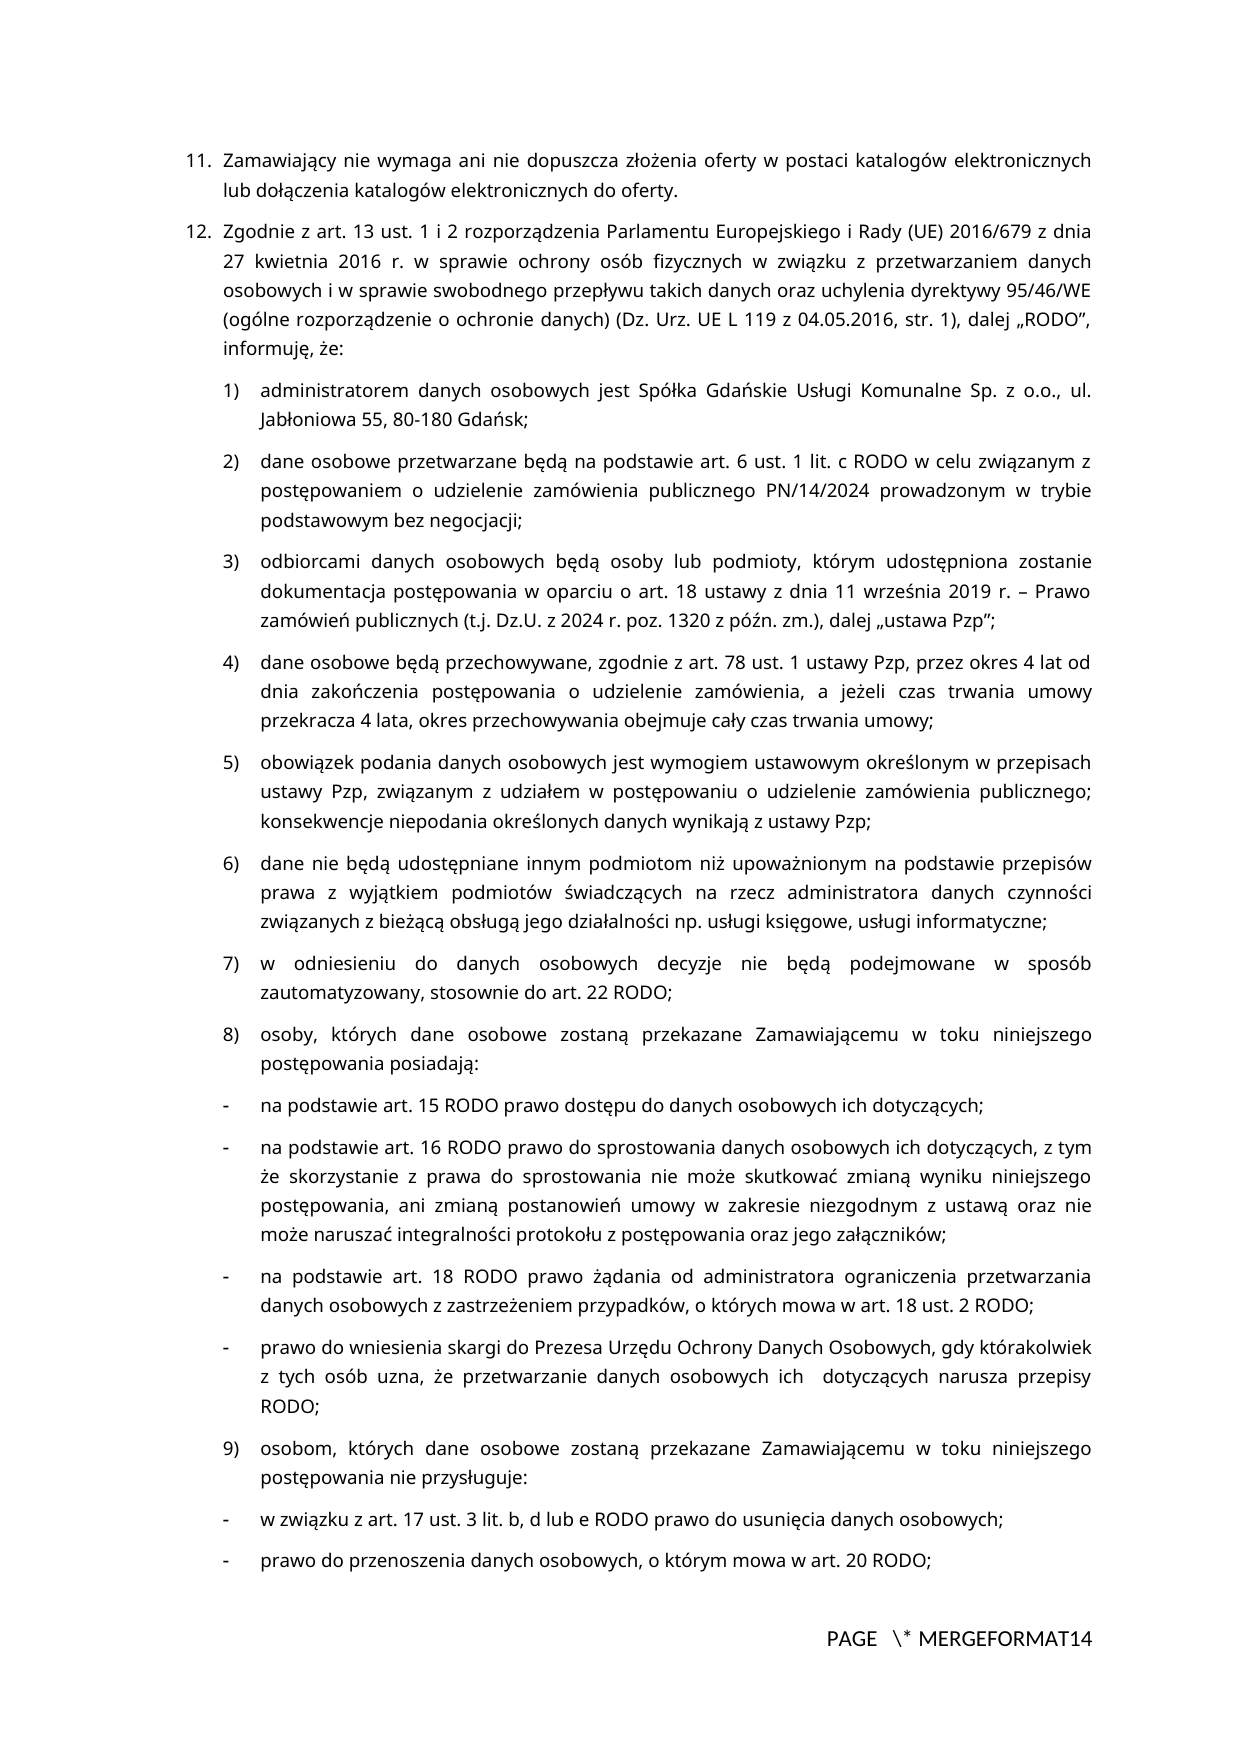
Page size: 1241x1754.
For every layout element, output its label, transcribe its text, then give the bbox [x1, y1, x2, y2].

list na podstawie art. 18 RODO prawo żądania od administratora ograniczenia przetwarzania danych osobowych z zastrzeżeniem przypadków, o których mowa w art. 18 ust. 2 RODO; [223, 1263, 1093, 1318]
list na podstawie art. 16 RODO prawo do sprostowania danych osobowych ich dotyczących, z tym że skorzystanie z prawa do sprostowania nie może skutkować zmianą wyniku niniejszego postępowania, ani zmianą postanowień umowy w zakresie niezgodnym z ustawą oraz nie może naruszać integralności protokołu z postępowania oraz jego załączników; [223, 1134, 1093, 1247]
list w związku z art. 17 ust. 3 lit. b, d lub e RODO prawo do usunięcia danych osobowych; [223, 1506, 1093, 1531]
list administratorem danych osobowych jest Spółka Gdańskie Usługi Komunalne Sp. z o.o., ul. Jabłoniowa 55, 80-180 Gdańsk; [223, 377, 1093, 432]
list na podstawie art. 15 RODO prawo dostępu do danych osobowych ich dotyczących; [223, 1092, 1093, 1118]
list prawo do przenoszenia danych osobowych, o którym mowa w art. 20 RODO; [223, 1548, 1093, 1573]
list w odniesieniu do danych osobowych decyzje nie będą podejmowane w sposób zautomatyzowany, stosownie do art. 22 RODO; [223, 950, 1093, 1005]
list Zamawiający nie wymaga ani nie dopuszcza złożenia oferty w postaci katalogów elektronicznych lub dołączenia katalogów elektronicznych do oferty. [185, 148, 1093, 202]
list osoby, których dane osobowe zostaną przekazane Zamawiającemu w toku niniejszego postępowania posiadają: [223, 1021, 1093, 1076]
list dane nie będą udostępniane innym podmiotom niż upoważnionym na podstawie przepisów prawa z wyjątkiem podmiotów świadczących na rzecz administratora danych czynności związanych z bieżącą obsługą jego działalności np. usługi księgowe, usługi informatyczne; [223, 850, 1093, 934]
list obowiązek podania danych osobowych jest wymogiem ustawowym określonym w przepisach ustawy Pzp, związanym z udziałem w postępowaniu o udzielenie zamówienia publicznego; konsekwencje niepodania określonych danych wynikają z ustawy Pzp; [223, 749, 1093, 833]
list Zgodnie z art. 13 ust. 1 i 2 rozporządzenia Parlamentu Europejskiego i Rady (UE) 2016/679 z dnia 27 kwietnia 2016 r. w sprawie ochrony osób fizycznych w związku z przetwarzaniem danych osobowych i w sprawie swobodnego przepływu takich danych oraz uchylenia dyrektywy 95/46/WE (ogólne rozporządzenie o ochronie danych) (Dz. Urz. UE L 119 z 04.05.2016, str. 1), dalej „RODO”, informuję, że: [185, 219, 1093, 361]
list dane osobowe będą przechowywane, zgodnie z art. 78 ust. 1 ustawy Pzp, przez okres 4 lat od dnia zakończenia postępowania o udzielenie zamówienia, a jeżeli czas trwania umowy przekracza 4 lata, okres przechowywania obejmuje cały czas trwania umowy; [223, 649, 1093, 733]
list prawo do wniesienia skargi do Prezesa Urzędu Ochrony Danych Osobowych, gdy którakolwiek z tych osób uzna, że przetwarzanie danych osobowych ich dotyczących narusza przepisy RODO; [223, 1334, 1093, 1419]
list dane osobowe przetwarzane będą na podstawie art. 6 ust. 1 lit. c RODO w celu związanym z postępowaniem o udzielenie zamówienia publicznego PN/14/2024 prowadzonym w trybie podstawowym bez negocjacji; [223, 448, 1093, 533]
list osobom, których dane osobowe zostaną przekazane Zamawiającemu w toku niniejszego postępowania nie przysługuje: [223, 1435, 1093, 1490]
list odbiorcami danych osobowych będą osoby lub podmioty, którym udostępniona zostanie dokumentacja postępowania w oparciu o art. 18 ustawy z dnia 11 września 2019 r. – Prawo zamówień publicznych (t.j. Dz.U. z 2024 r. poz. 1320 z późn. zm.), dalej „ustawa Pzp”; [223, 549, 1093, 633]
